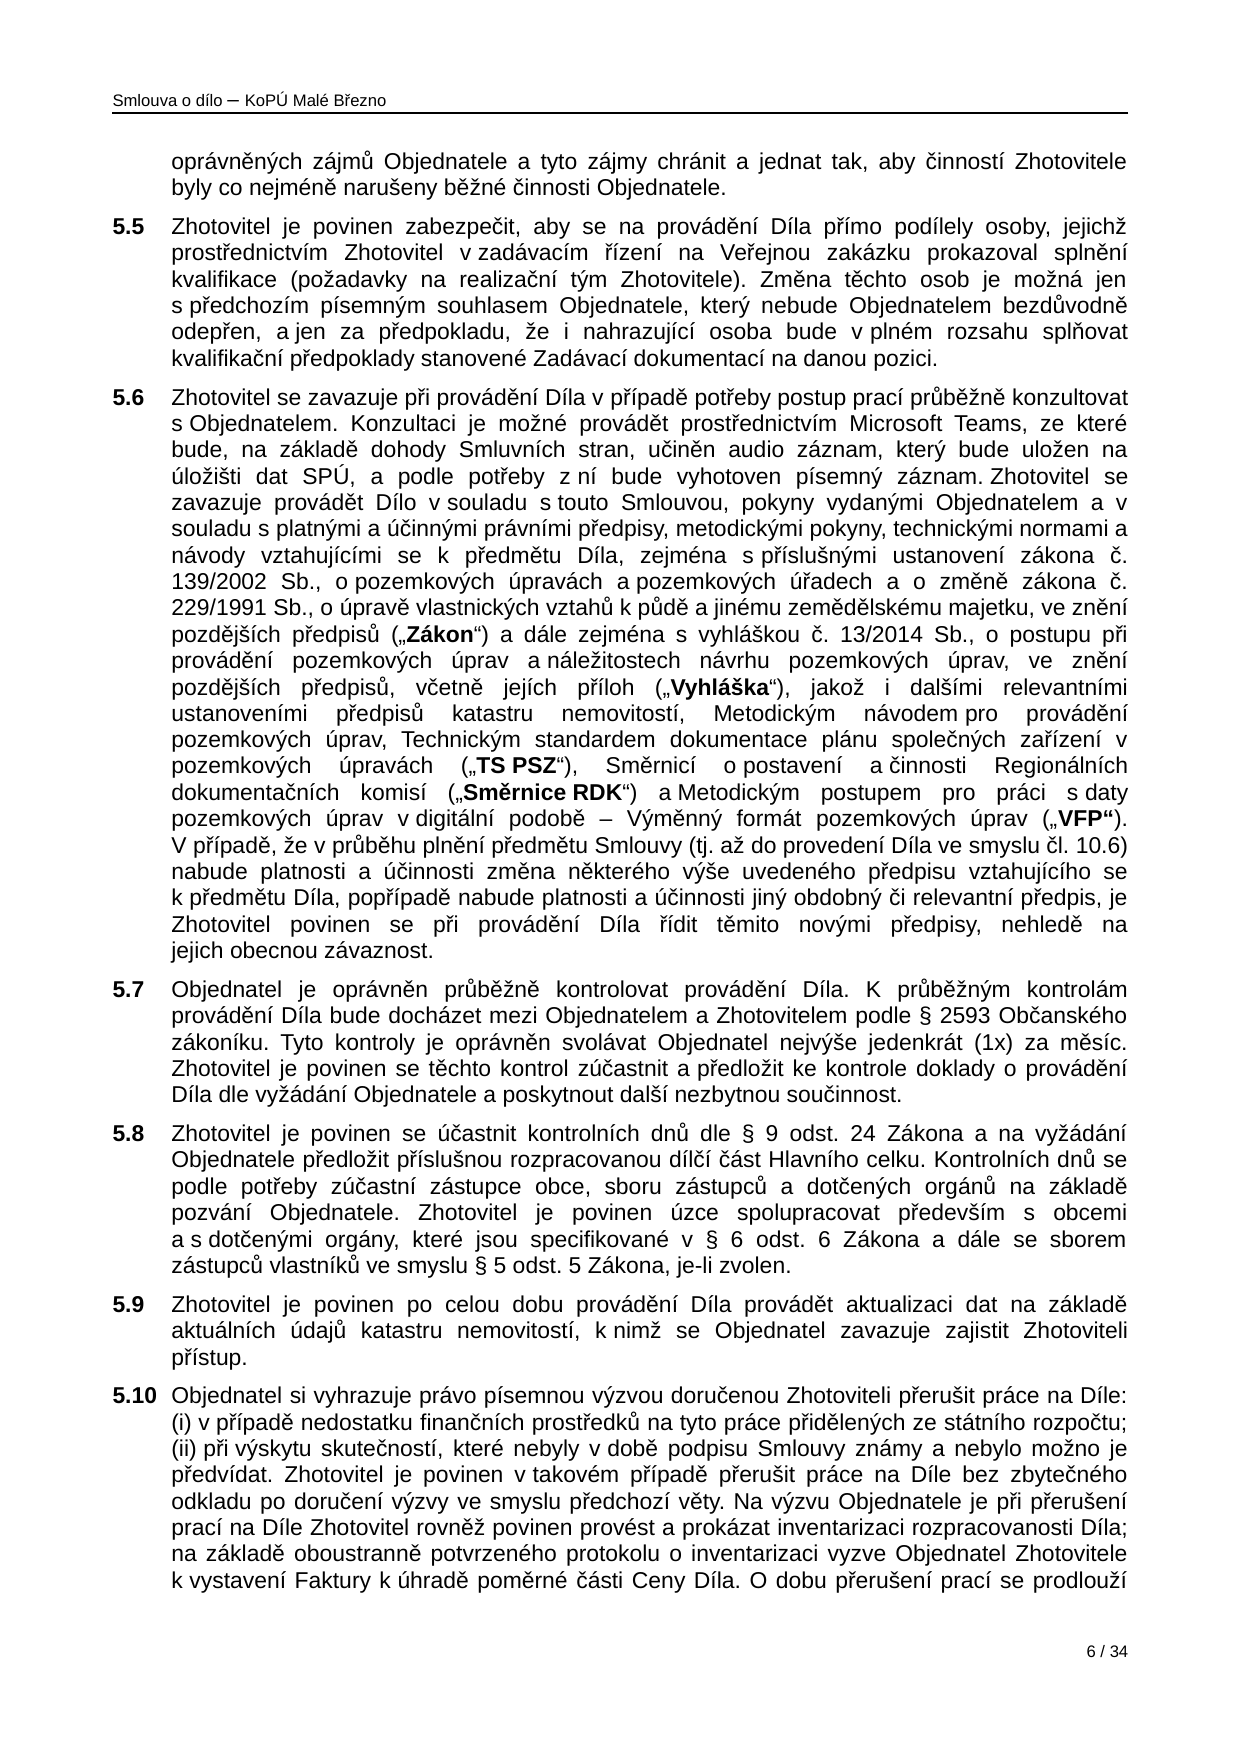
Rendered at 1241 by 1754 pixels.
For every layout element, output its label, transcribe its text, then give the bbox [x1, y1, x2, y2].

text Zhotovitel je povinen po celou dobu provádění Díla provádět aktualizaci dat na základě aktuálních údajů katastru nemovitostí, k nimž se Objednatel zavazuje zajistit Zhotoviteli přístup. [112, 1291, 1128, 1370]
text Zhotovitel se zavazuje při provádění Díla v případě potřeby postup prací průběžně konzultovat s Objednatelem. Konzultaci je možné provádět prostřednictvím Microsoft Teams, ze které bude, na základě dohody Smluvních stran, učiněn audio záznam, který bude uložen na úložišti dat SPÚ, a podle potřeby z ní bude vyhotoven písemný záznam. Zhotovitel se zavazuje provádět Dílo v souladu s touto Smlouvou, pokyny vydanými Objednatelem a v souladu s platnými a účinnými právními předpisy, metodickými pokyny, technickými normami a návody vztahujícími se k předmětu Díla, zejména s příslušnými ustanovení zákona č. 139/2002 Sb., o pozemkových úpravách a pozemkových úřadech a o změně zákona č. 229/1991 Sb., o úpravě vlastnických vztahů k půdě a jinému zemědělskému majetku, ve znění pozdějších předpisů („Zákon“) a dále zejména s vyhláškou č. 13/2014 Sb., o postupu při provádění pozemkových úprav a náležitostech návrhu pozemkových úprav, ve znění pozdějších předpisů, včetně jejích příloh („Vyhláška“), jakož i dalšími relevantními ustanoveními předpisů katastru nemovitostí, Metodickým návodem pro provádění pozemkových úprav, Technickým standardem dokumentace plánu společných zařízení v pozemkových úpravách („TS PSZ“), Směrnicí o postavení a činnosti Regionálních dokumentačních komisí („Směrnice RDK“) a Metodickým postupem pro práci s daty pozemkových úprav v digitální podobě – Výměnný formát pozemkových úprav („VFP“). V případě, že v průběhu plnění předmětu Smlouvy (tj. až do provedení Díla ve smyslu čl. 10.6) nabude platnosti a účinnosti změna některého výše uvedeného předpisu vztahujícího se k předmětu Díla, popřípadě nabude platnosti a účinnosti jiný obdobný či relevantní předpis, je Zhotovitel povinen se při provádění Díla řídit těmito novými předpisy, nehledě na jejich obecnou závaznost. [112, 383, 1128, 963]
text Zhotovitel je povinen se účastnit kontrolních dnů dle § 9 odst. 24 Zákona a na vyžádání Objednatele předložit příslušnou rozpracovanou dílčí část Hlavního celku. Kontrolních dnů se podle potřeby zúčastní zástupce obce, sboru zástupců a dotčených orgánů na základě pozvání Objednatele. Zhotovitel je povinen úzce spolupracovat především s obcemi a s dotčenými orgány, které jsou specifikované v § 6 odst. 6 Zákona a dále se sborem zástupců vlastníků ve smyslu § 5 odst. 5 Zákona, je-li zvolen. [112, 1120, 1128, 1278]
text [112, 1382, 1128, 1593]
text Objednatel je oprávněn průběžně kontrolovat provádění Díla. K průběžným kontrolám provádění Díla bude docházet mezi Objednatelem a Zhotovitelem podle § 2593 Občanského zákoníku. Tyto kontroly je oprávněn svolávat Objednatel nejvýše jedenkrát (1x) za měsíc. Zhotovitel je povinen se těchto kontrol zúčastnit a předložit ke kontrole doklady o provádění Díla dle vyžádání Objednatele a poskytnout další nezbytnou součinnost. [112, 976, 1128, 1108]
text Zhotovitel je povinen zabezpečit, aby se na provádění Díla přímo podílely osoby, jejichž prostřednictvím Zhotovitel v zadávacím řízení na Veřejnou zakázku prokazoval splnění kvalifikace (požadavky na realizační tým Zhotovitele). Změna těchto osob je možná jen s předchozím písemným souhlasem Objednatele, který nebude Objednatelem bezdůvodně odepřen, a jen za předpokladu, že i nahrazující osoba bude v plném rozsahu splňovat kvalifikační předpoklady stanovené Zadávací dokumentací na danou pozici. [112, 213, 1128, 371]
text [112, 148, 1128, 200]
